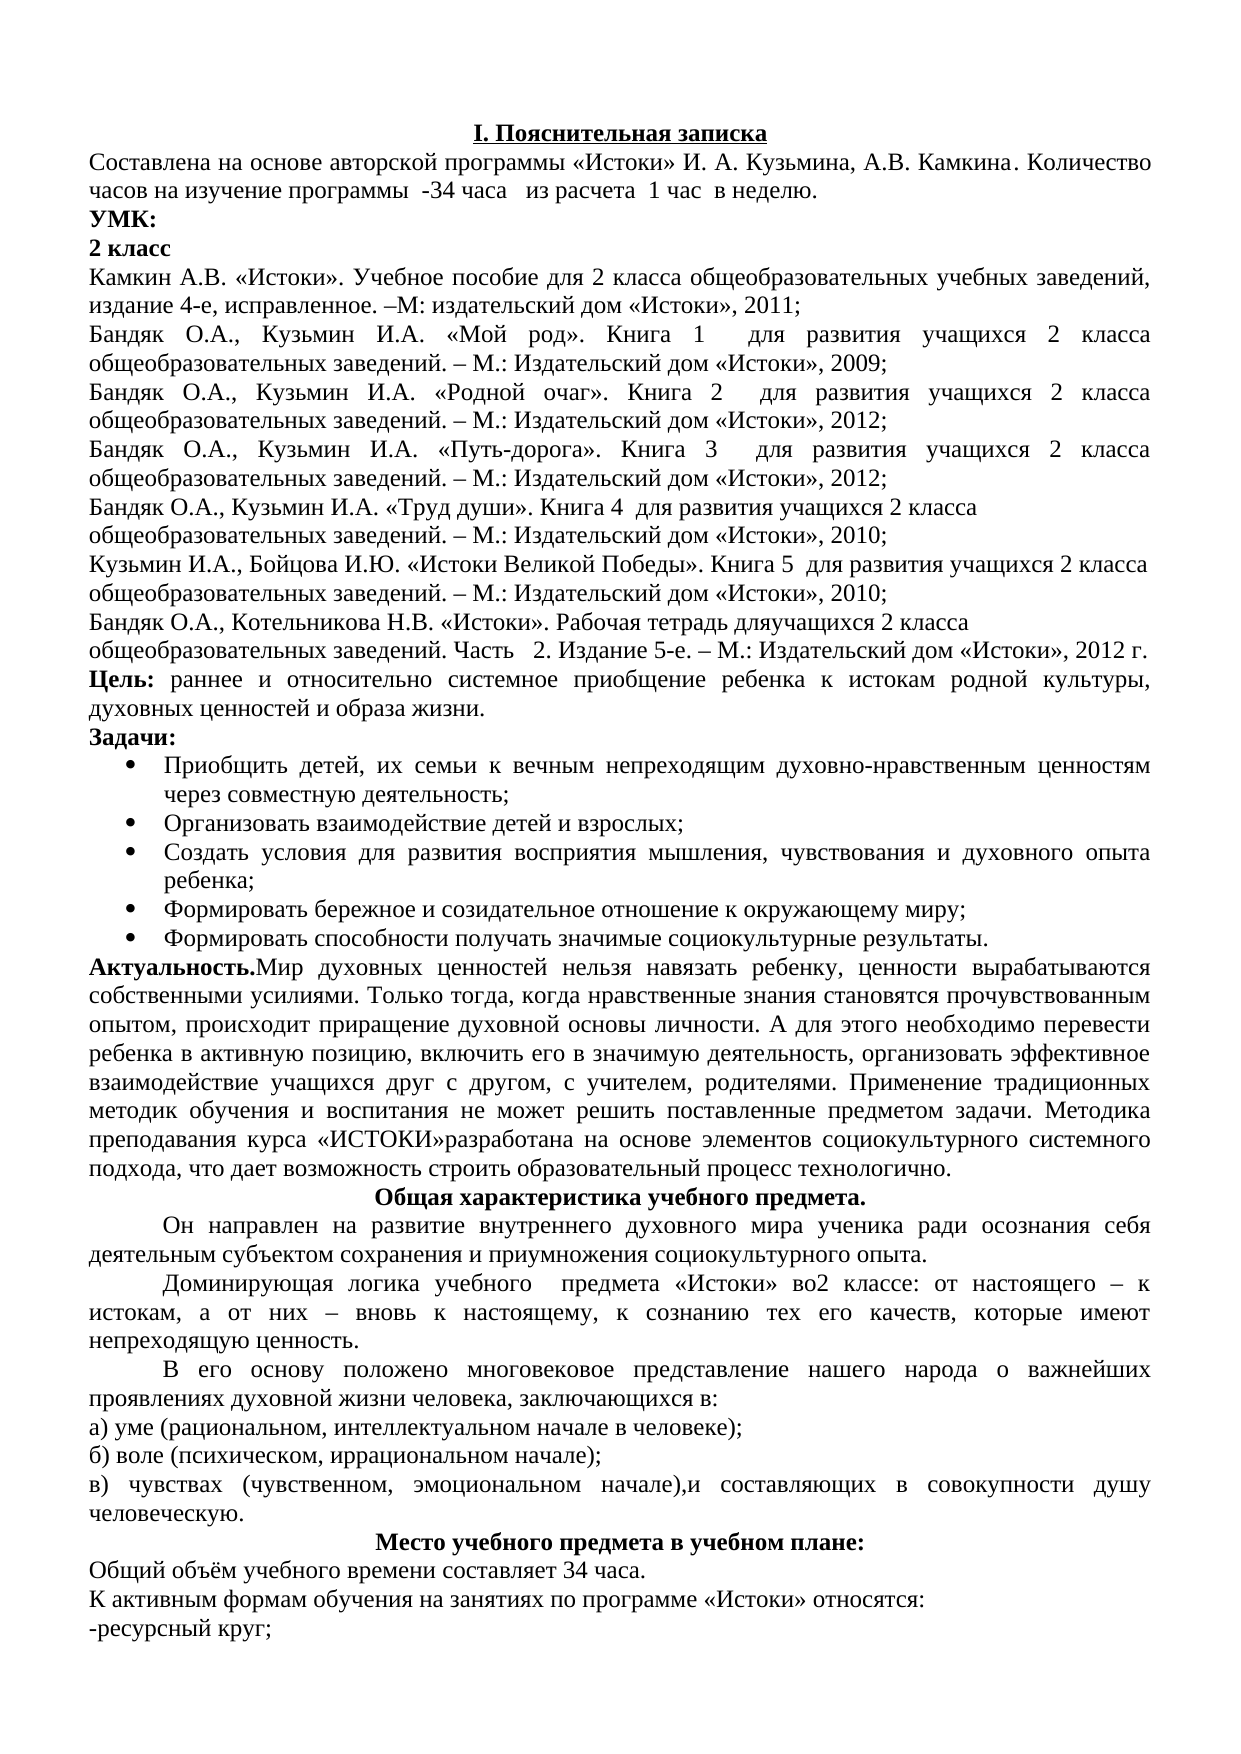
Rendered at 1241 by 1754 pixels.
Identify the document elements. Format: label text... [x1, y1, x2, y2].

text 2 класс [89, 233, 1152, 262]
text Задачи: [89, 722, 1152, 751]
text Кузьмин И.А., Бойцова И.Ю. «Истоки Великой Победы». Книга 5 для развития учащихся 2 класса общеобразовательных заведений. – М.: Издательский дом «Истоки», 2010; [89, 549, 1152, 607]
text Бандяк О.А., Котельникова Н.В. «Истоки». Рабочая тетрадь дляучащихся 2 класса общеобразовательных заведений. Часть 2. Издание 5-е. – М.: Издательский дом «Истоки», 2012 г. [89, 607, 1152, 664]
text Бандяк О.А., Кузьмин И.А. «Путь-дорога». Книга 3 для развития учащихся 2 класса общеобразовательных заведений. – М.: Издательский дом «Истоки», 2012; [89, 434, 1152, 492]
text К активным формам обучения на занятиях по программе «Истоки» относятся: [89, 1584, 1152, 1613]
list Создать условия для развития восприятия мышления, чувствования и духовного опыта ребенка; [126, 837, 1152, 894]
list Формировать способности получать значимые социокультурные результаты. [126, 923, 1152, 952]
text Камкин А.В. «Истоки». Учебное пособие для 2 класса общеобразовательных учебных заведений, издание 4-е, исправленное. –М: издательский дом «Истоки», 2011; [89, 262, 1152, 319]
text Составлена на основе авторской программы «Истоки» И. А. Кузьмина, А.В. Камкина. Количество часов на изучение программы -34 часа из расчета 1 час в неделю. [89, 147, 1152, 204]
text Бандяк О.А., Кузьмин И.А. «Родной очаг». Книга 2 для развития учащихся 2 класса общеобразовательных заведений. – М.: Издательский дом «Истоки», 2012; [89, 377, 1152, 434]
text -ресурсный круг; [89, 1613, 1152, 1642]
text Цель: раннее и относительно системное приобщение ребенка к истокам родной культуры, духовных ценностей и образа жизни. [89, 664, 1152, 722]
text В его основу положено многовековое представление нашего народа о важнейших проявлениях духовной жизни человека, заключающихся в: [89, 1354, 1152, 1412]
text Доминирующая логика учебного предмета «Истоки» во2 классе: от настоящего – к истокам, а от них – вновь к настоящему, к сознанию тех его качеств, которые имеют непреходящую ценность. [89, 1268, 1152, 1354]
list Приобщить детей, их семьи к вечным непреходящим духовно-нравственным ценностям через совместную деятельность; [126, 751, 1152, 808]
list Организовать взаимодействие детей и взрослых; [126, 808, 1152, 837]
text Общий объём учебного времени составляет 34 часа. [89, 1556, 1152, 1584]
text в) чувствах (чувственном, эмоциональном начале),и составляющих в совокупности душу человеческую. [89, 1469, 1152, 1527]
text Место учебного предмета в учебном плане: [89, 1527, 1152, 1556]
text УМК: [89, 204, 1152, 233]
text Актуальность.Мир духовных ценностей нельзя навязать ребенку, ценности вырабатываются собственными усилиями. Только тогда, когда нравственные знания становятся прочувствованным опытом, происходит приращение духовной основы личности. А для этого необходимо перевести ребенка в активную позицию, включить его в значимую деятельность, организовать эффективное взаимодействие учащихся друг с другом, с учителем, родителями. Применение традиционных методик обучения и воспитания не может решить поставленные предметом задачи. Методика преподавания курса «ИСТОКИ»разработана на основе элементов социокультурного системного подхода, что дает возможность строить образовательный процесс технологично. [89, 952, 1152, 1182]
text Он направлен на развитие внутреннего духовного мира ученика ради осознания себя деятельным субъектом сохранения и приумножения социокультурного опыта. [89, 1211, 1152, 1268]
text I. Пояснительная записка [89, 118, 1152, 147]
text Общая характеристика учебного предмета. [89, 1182, 1152, 1211]
text б) воле (психическом, иррациональном начале); [89, 1441, 1152, 1469]
text а) уме (рациональном, интеллектуальном начале в человеке); [89, 1412, 1152, 1441]
list Формировать бережное и созидательное отношение к окружающему миру; [126, 894, 1152, 923]
text Бандяк О.А., Кузьмин И.А. «Мой род». Книга 1 для развития учащихся 2 класса общеобразовательных заведений. – М.: Издательский дом «Истоки», 2009; [89, 319, 1152, 377]
text Бандяк О.А., Кузьмин И.А. «Труд души». Книга 4 для развития учащихся 2 класса общеобразовательных заведений. – М.: Издательский дом «Истоки», 2010; [89, 492, 1152, 549]
